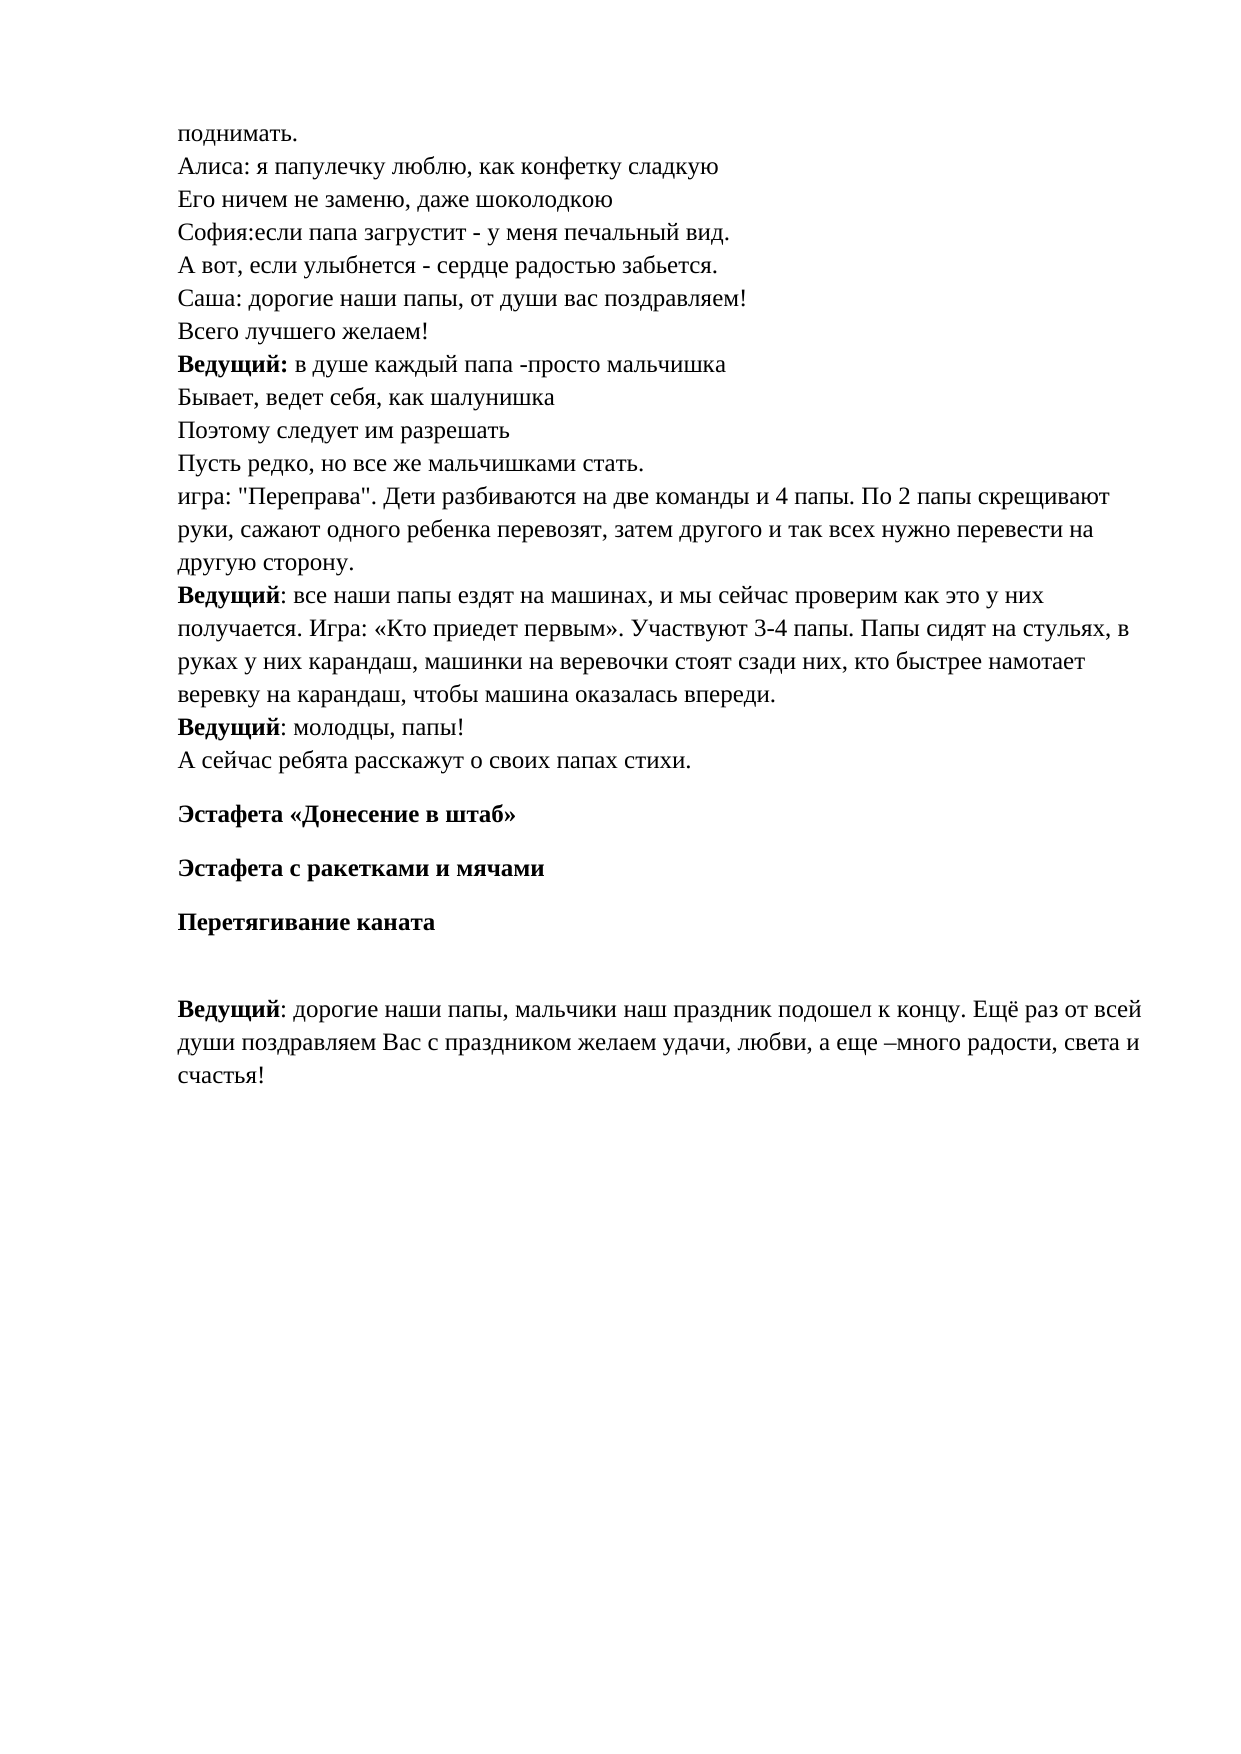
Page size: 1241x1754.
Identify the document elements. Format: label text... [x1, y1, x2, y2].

text Эстафета «Донесение в штаб» [177, 799, 1152, 828]
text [177, 118, 1152, 774]
text Перетягивание каната [177, 907, 1152, 936]
text Ведущий: дорогие наши папы, мальчики наш праздник подошел к концу. Ещё раз от всей души поздравляем Вас с праздником желаем удачи, любви, а еще –много радости, света и счастья! [177, 961, 1152, 1089]
text Эстафета с ракетками и мячами [177, 853, 1152, 882]
